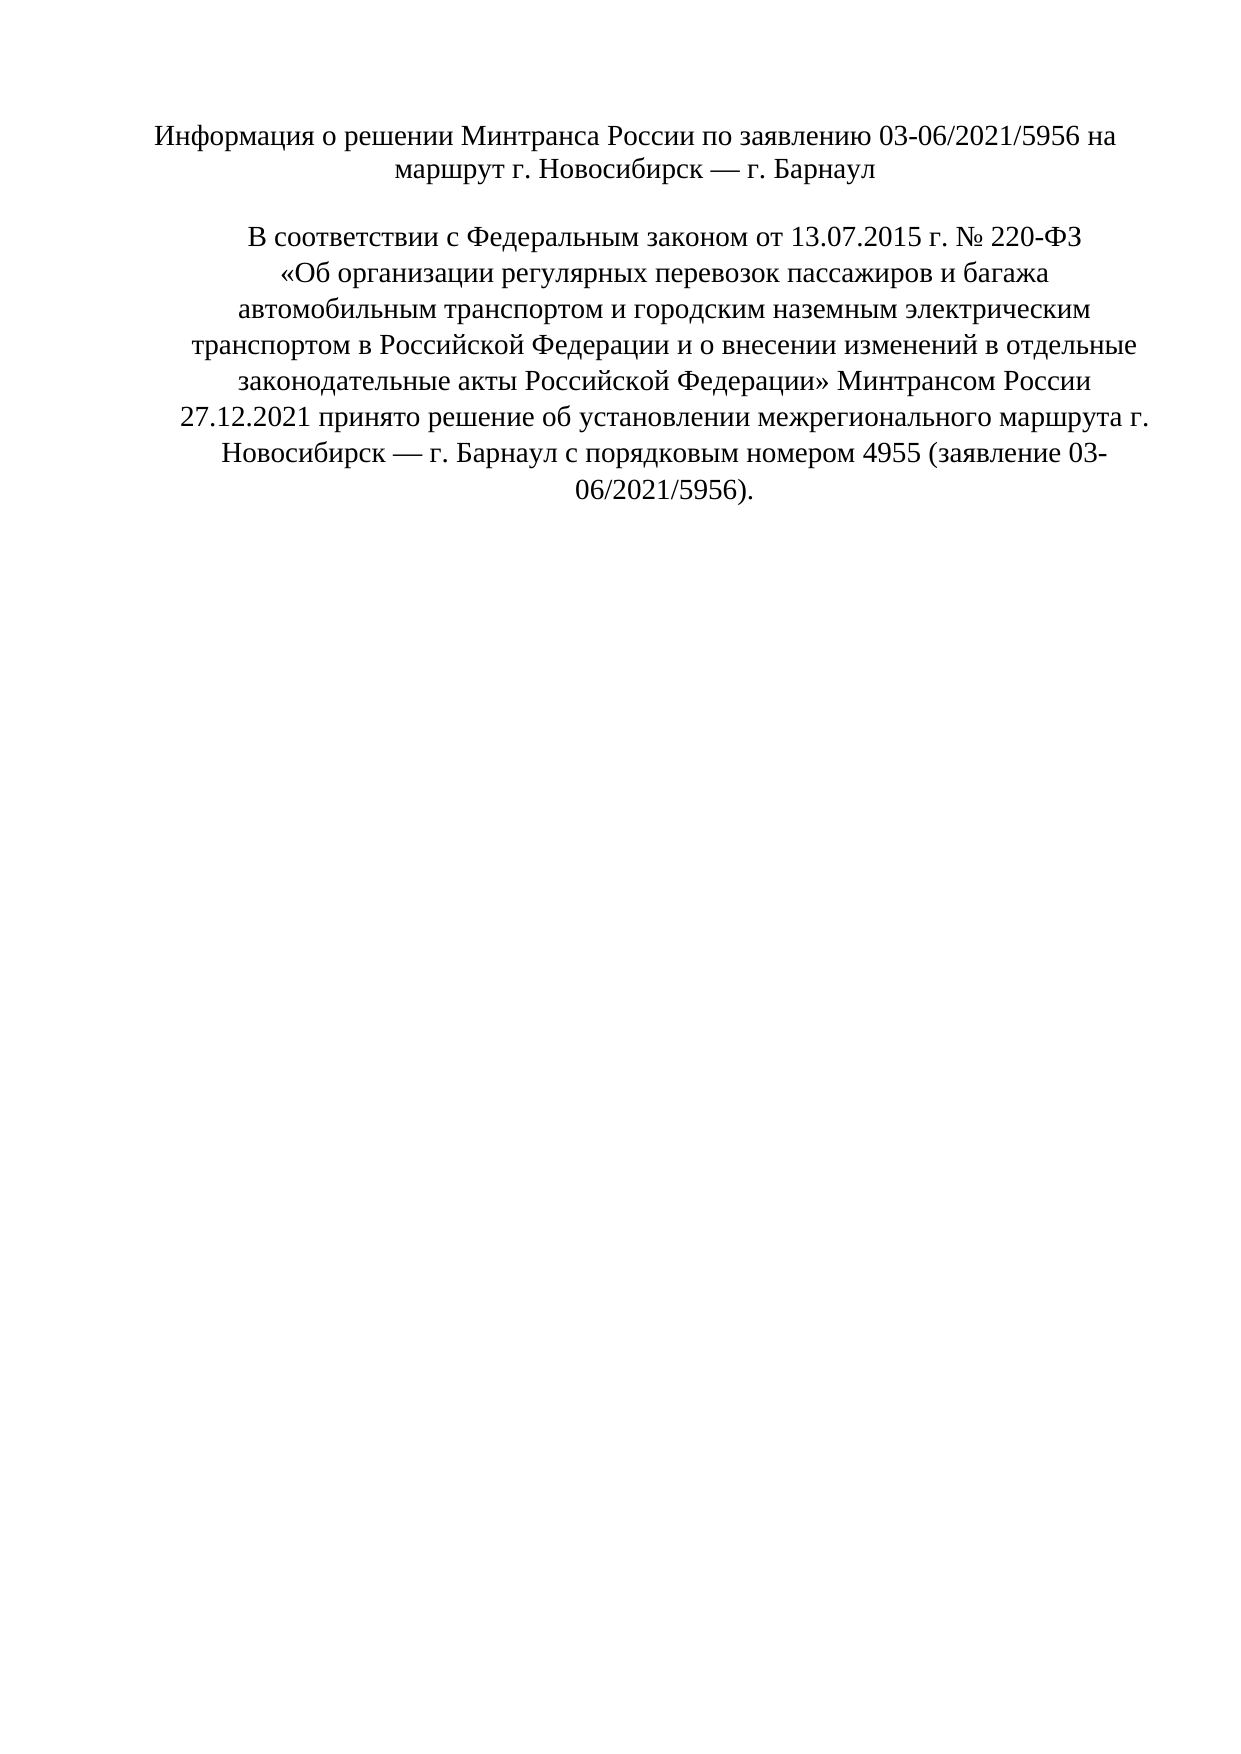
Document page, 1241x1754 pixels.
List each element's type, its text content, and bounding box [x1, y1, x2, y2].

text Информация о решении Минтранса России по заявлению 03-06/2021/5956 на маршрут г. Новосибирск — г. Барнаул [118, 118, 1152, 185]
text В соответствии с Федеральным законом от 13.07.2015 г. № 220-ФЗ «Об организации регулярных перевозок пассажиров и багажа автомобильным транспортом и городским наземным электрическим транспортом в Российской Федерации и о внесении изменений в отдельные законодательные акты Российской Федерации» Минтрансом России 27.12.2021 принято решение об установлении межрегионального маршрута г. Новосибирск — г. Барнаул с порядковым номером 4955 (заявление 03-06/2021/5956). [177, 219, 1152, 505]
